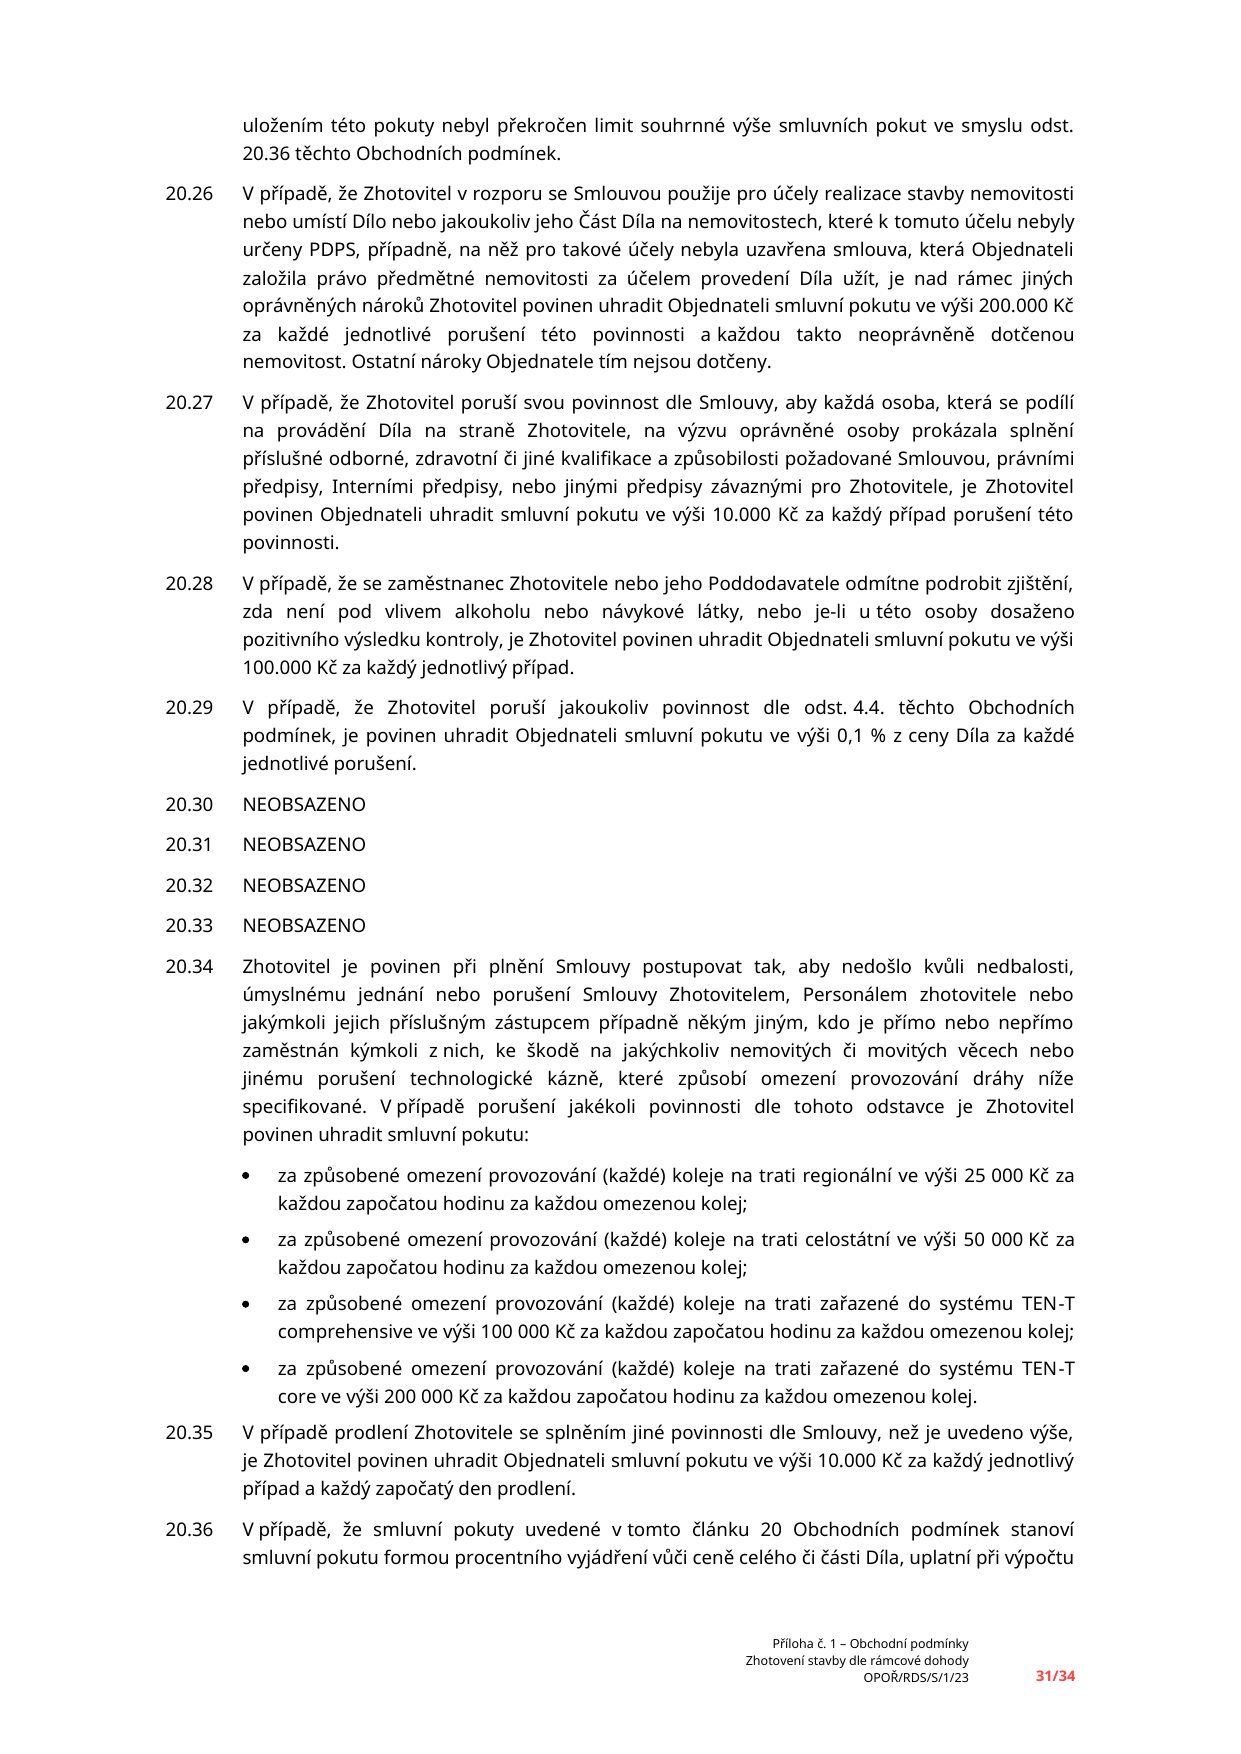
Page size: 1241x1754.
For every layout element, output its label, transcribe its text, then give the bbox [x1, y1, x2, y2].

text V případě prodlení Zhotovitele se splněním jiné povinnosti dle Smlouvy, než je uvedeno výše, je Zhotovitel povinen uhradit Objednateli smluvní pokutu ve výši 10.000 Kč za každý jednotlivý případ a každý započatý den prodlení. [165, 1419, 1075, 1501]
text V případě, že se zaměstnanec Zhotovitele nebo jeho Poddodavatele odmítne podrobit zjištění, zda není pod vlivem alkoholu nebo návykové látky, nebo je-li u této osoby dosaženo pozitivního výsledku kontroly, je Zhotovitel povinen uhradit Objednateli smluvní pokutu ve výši 100.000 Kč za každý jednotlivý případ. [165, 570, 1075, 679]
text V případě, že Zhotovitel poruší jakoukoliv povinnost dle odst. 4.4. těchto Obchodních podmínek, je povinen uhradit Objednateli smluvní pokutu ve výši 0,1 % z ceny Díla za každé jednotlivé porušení. [165, 694, 1075, 776]
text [165, 1516, 1075, 1569]
text za způsobené omezení provozování (každé) koleje na trati celostátní ve výši 50 000 Kč za každou započatou hodinu za každou omezenou kolej; [242, 1226, 1075, 1280]
text NEOBSAZENO [165, 872, 1075, 898]
text Zhotovitel je povinen při plnění Smlouvy postupovat tak, aby nedošlo kvůli nedbalosti, úmyslnému jednání nebo porušení Smlouvy Zhotovitelem, Personálem zhotovitele nebo jakýmkoli jejich příslušným zástupcem případně někým jiným, kdo je přímo nebo nepřímo zaměstnán kýmkoli z nich, ke škodě na jakýchkoliv nemovitých či movitých věcech nebo jinému porušení technologické kázně, které způsobí omezení provozování dráhy níže specifikované. V případě porušení jakékoli povinnosti dle tohoto odstavce je Zhotovitel povinen uhradit smluvní pokutu: [165, 953, 1075, 1147]
text V případě, že Zhotovitel poruší svou povinnost dle Smlouvy, aby každá osoba, která se podílí na provádění Díla na straně Zhotovitele, na výzvu oprávněné osoby prokázala splnění příslušné odborné, zdravotní či jiné kvalifikace a způsobilosti požadované Smlouvou, právními předpisy, Interními předpisy, nebo jinými předpisy závaznými pro Zhotovitele, je Zhotovitel povinen Objednateli uhradit smluvní pokutu ve výši 10.000 Kč za každý případ porušení této povinnosti. [165, 389, 1075, 555]
text za způsobené omezení provozování (každé) koleje na trati zařazené do systému TEN-T comprehensive ve výši 100 000 Kč za každou započatou hodinu za každou omezenou kolej; [242, 1291, 1075, 1344]
text NEOBSAZENO [165, 791, 1075, 817]
text NEOBSAZENO [165, 913, 1075, 938]
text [165, 112, 1075, 166]
text NEOBSAZENO [165, 832, 1075, 857]
text za způsobené omezení provozování (každé) koleje na trati zařazené do systému TEN-T core ve výši 200 000 Kč za každou započatou hodinu za každou omezenou kolej. [242, 1355, 1075, 1408]
text V případě, že Zhotovitel v rozporu se Smlouvou použije pro účely realizace stavby nemovitosti nebo umístí Dílo nebo jakoukoliv jeho Část Díla na nemovitostech, které k tomuto účelu nebyly určeny PDPS, případně, na něž pro takové účely nebyla uzavřena smlouva, která Objednateli založila právo předmětné nemovitosti za účelem provedení Díla užít, je nad rámec jiných oprávněných nároků Zhotovitel povinen uhradit Objednateli smluvní pokutu ve výši 200.000 Kč za každé jednotlivé porušení této povinnosti a každou takto neoprávněně dotčenou nemovitost. Ostatní nároky Objednatele tím nejsou dotčeny. [165, 181, 1075, 374]
text za způsobené omezení provozování (každé) koleje na trati regionální ve výši 25 000 Kč za každou započatou hodinu za každou omezenou kolej; [242, 1162, 1075, 1215]
